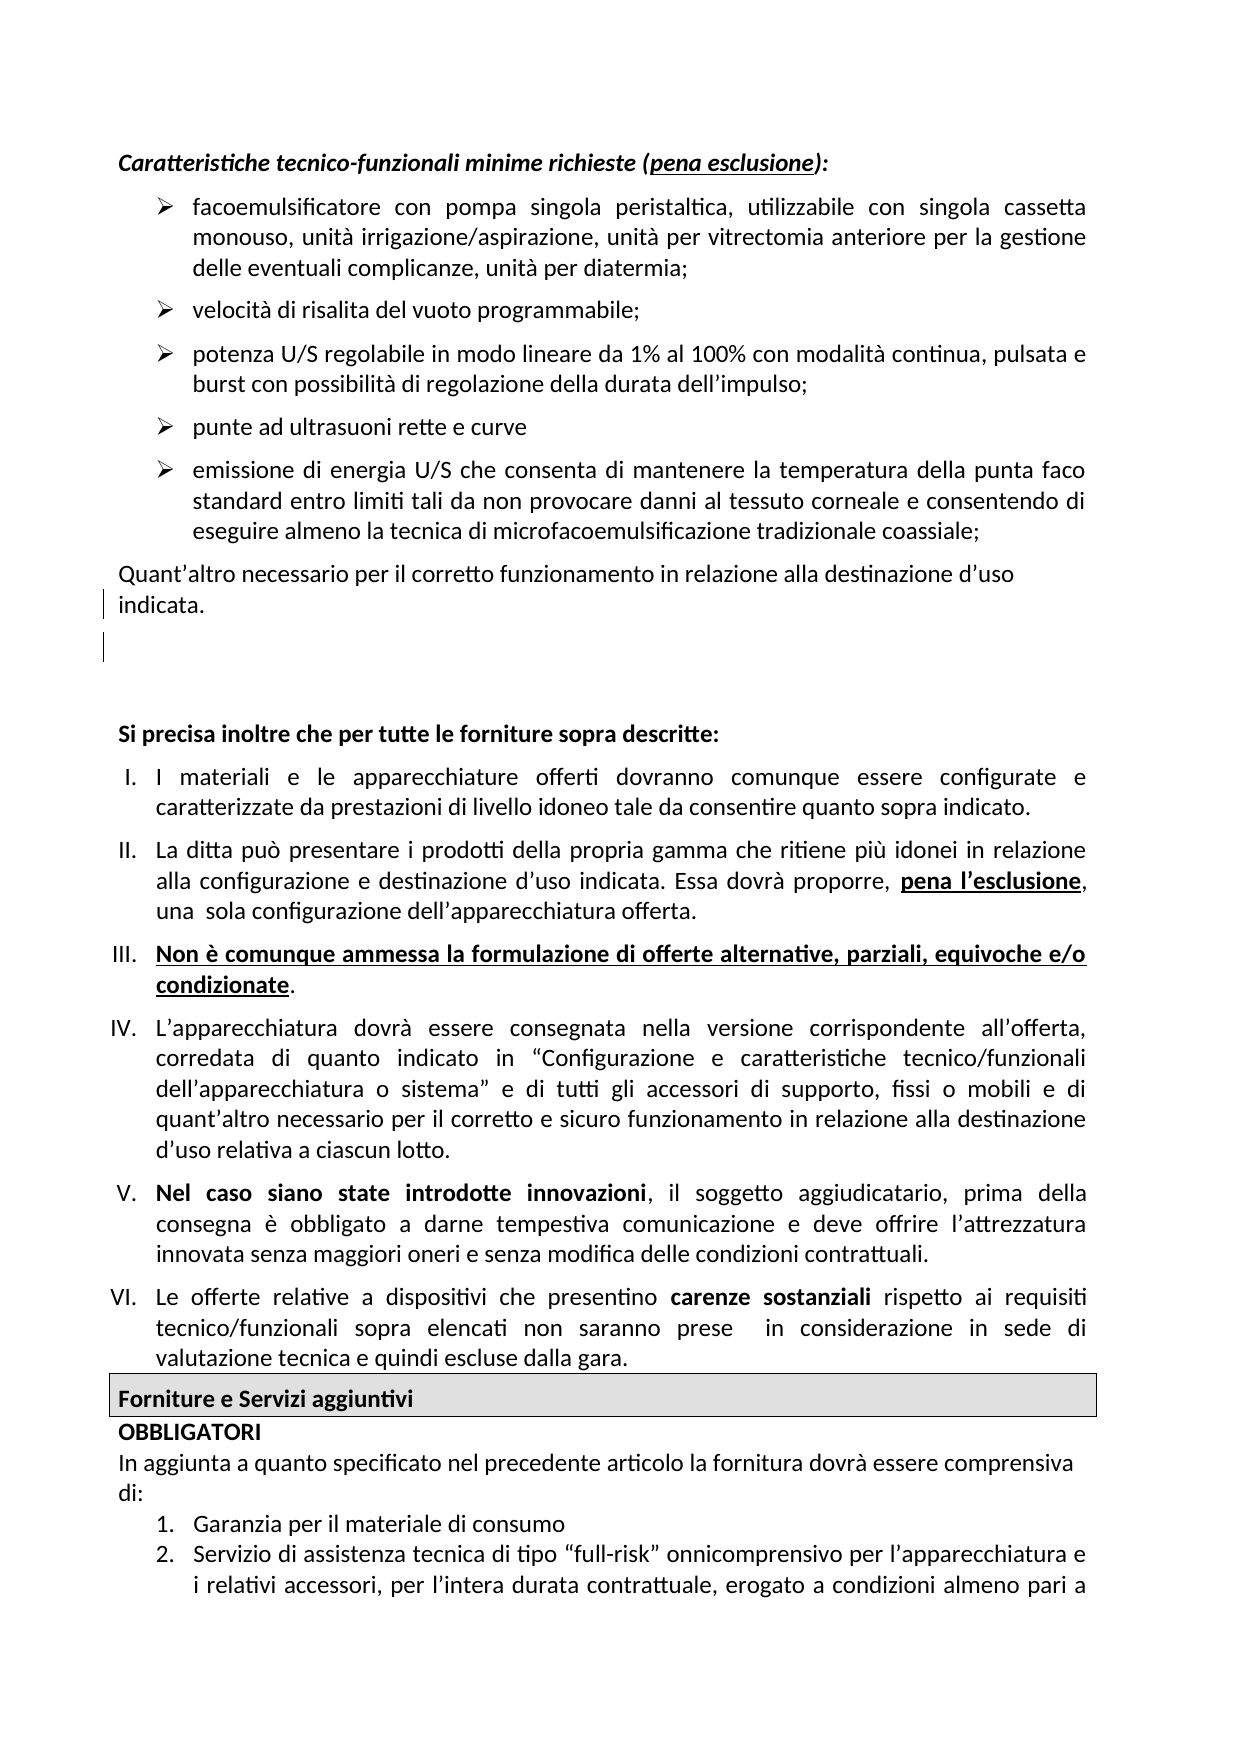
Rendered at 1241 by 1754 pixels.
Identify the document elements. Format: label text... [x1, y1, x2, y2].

list Nel caso siano state introdotte innovazioni, il soggetto aggiudicatario, prima della consegna è obbligato a darne tempestiva comunicazione e deve offrire l’attrezzatura innovata senza maggiori oneri e senza modifica delle condizioni contrattuali. [137, 1177, 1087, 1269]
text In aggiunta a quanto specificato nel precedente articolo la fornitura dovrà essere comprensiva di: [118, 1447, 1087, 1508]
list Le offerte relative a dispositivi che presentino carenze sostanziali rispetto ai requisiti tecnico/funzionali sopra elencati non saranno prese in considerazione in sede di valutazione tecnica e quindi escluse dalla gara. [137, 1281, 1088, 1373]
list Non è comunque ammessa la formulazione di offerte alternative, parziali, equivoche e/o condizionate. [137, 938, 1087, 999]
list punte ad ultrasuoni rette e curve [155, 411, 1087, 442]
list potenza U/S regolabile in modo lineare da 1% al 100% con modalità continua, pulsata e burst con possibilità di regolazione della durata dell’impulso; [155, 338, 1087, 399]
list emissione di energia U/S che consenta di mantenere la temperatura della punta faco standard entro limiti tali da non provocare danni al tessuto corneale e consentendo di eseguire almeno la tecnica di microfacoemulsificazione tradizionale coassiale; [155, 454, 1087, 546]
list velocità di risalita del vuoto programmabile; [155, 295, 1087, 325]
text OBBLIGATORI [118, 1417, 1088, 1447]
text Caratteristiche tecnico-funzionali minime richieste (pena esclusione): [118, 148, 1087, 178]
text Forniture e Servizi aggiuntivi [110, 1374, 1096, 1416]
list I materiali e le apparecchiature offerti dovranno comunque essere configurate e caratterizzate da prestazioni di livello idoneo tale da consentire quanto sopra indicato. [137, 761, 1088, 822]
text Si precisa inoltre che per tutte le forniture sopra descritte: [118, 718, 1087, 748]
list L’apparecchiatura dovrà essere consegnata nella versione corrispondente all’offerta, corredata di quanto indicato in “Configurazione e caratteristiche tecnico/funzionali dell’apparecchiatura o sistema” e di tutti gli accessori di supporto, fissi o mobili e di quant’altro necessario per il corretto e sicuro funzionamento in relazione alla destinazione d’uso relativa a ciascun lotto. [137, 1012, 1087, 1165]
list facoemulsificatore con pompa singola peristaltica, utilizzabile con singola cassetta monouso, unità irrigazione/aspirazione, unità per vitrectomia anteriore per la gestione delle eventuali complicanze, unità per diatermia; [155, 191, 1087, 282]
list La ditta può presentare i prodotti della propria gamma che ritiene più idonei in relazione alla configurazione e destinazione d’uso indicata. Essa dovrà proporre, pena l’esclusione, una sola configurazione dell’apparecchiatura offerta. [137, 834, 1087, 926]
list Garanzia per il materiale di consumo [156, 1508, 1088, 1539]
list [156, 1539, 1088, 1600]
text Quant’altro necessario per il corretto funzionamento in relazione alla destinazione d’uso indicata. [118, 558, 1087, 619]
